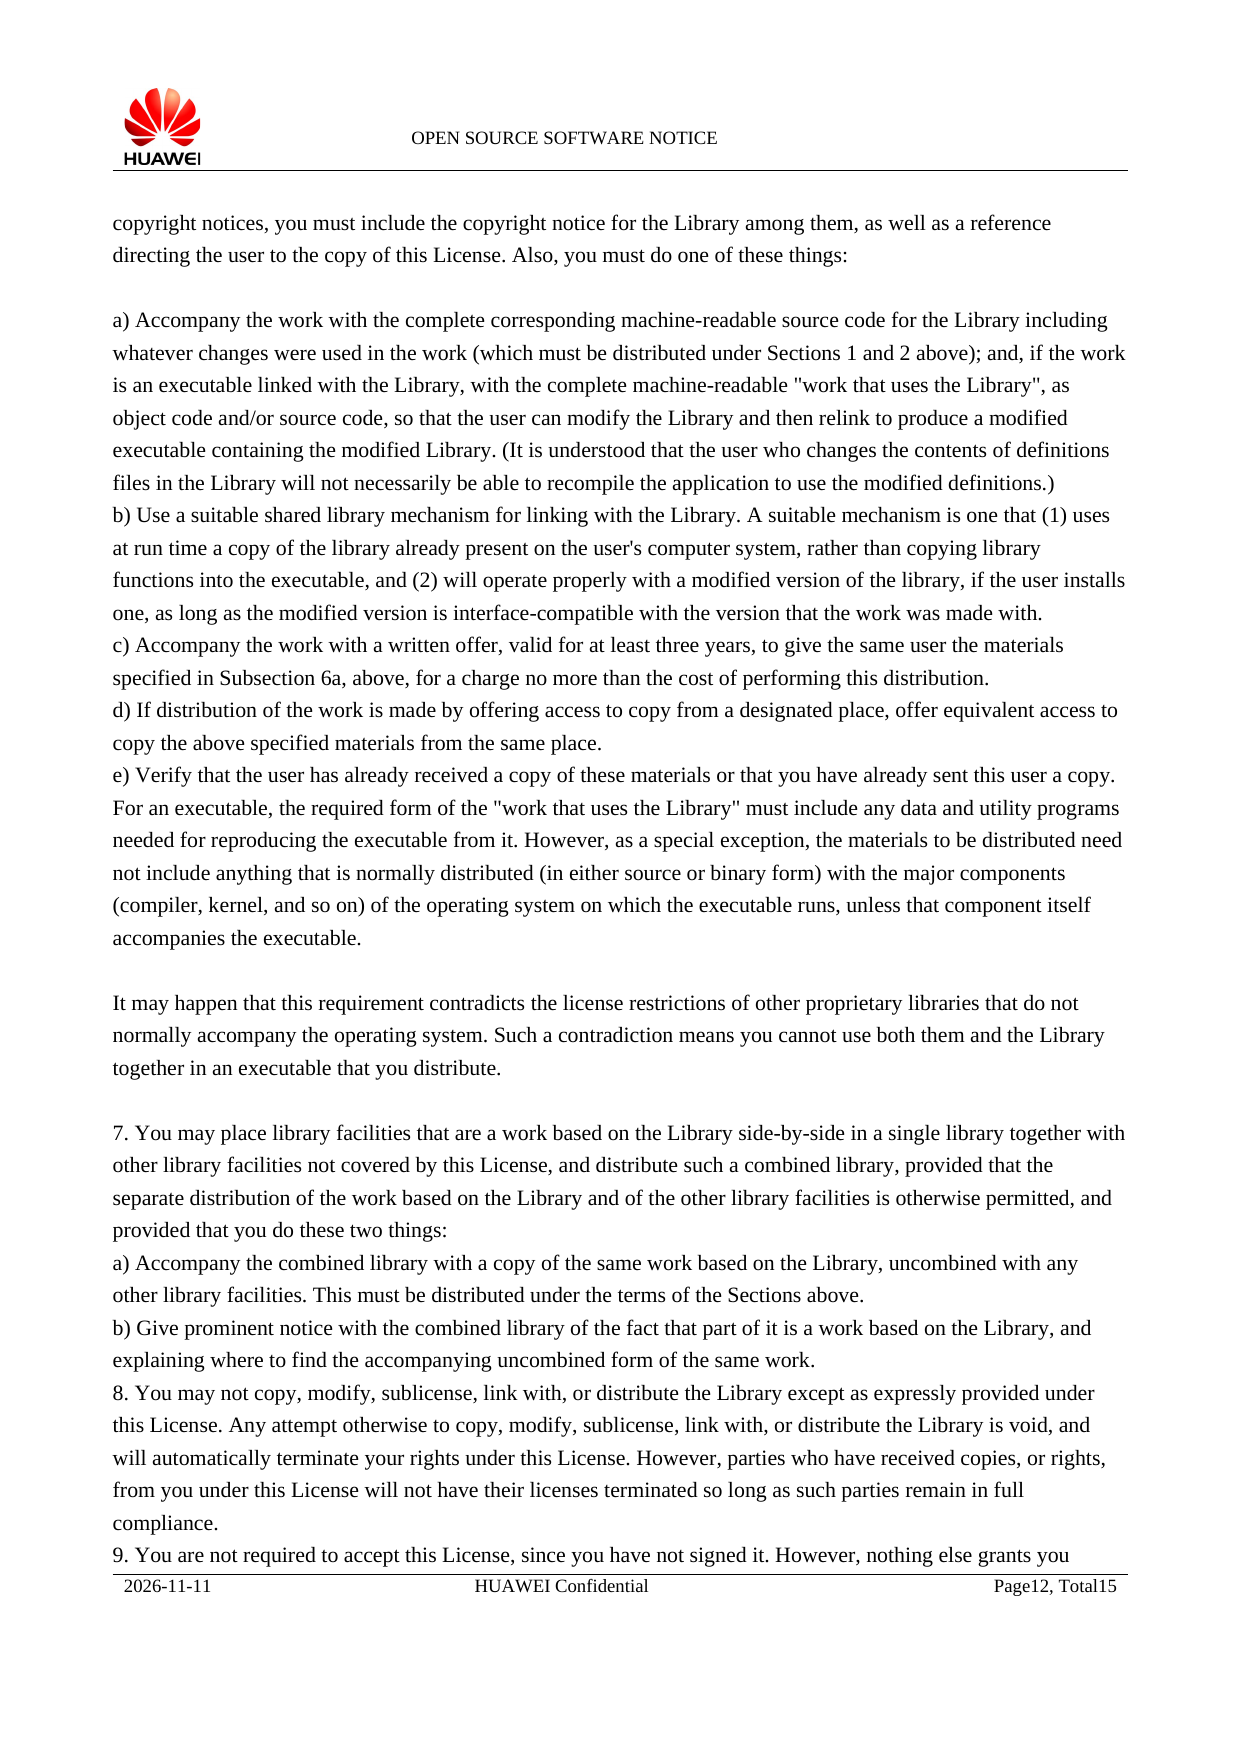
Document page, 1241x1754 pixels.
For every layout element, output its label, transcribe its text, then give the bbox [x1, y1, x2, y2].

picture [124, 88, 201, 165]
